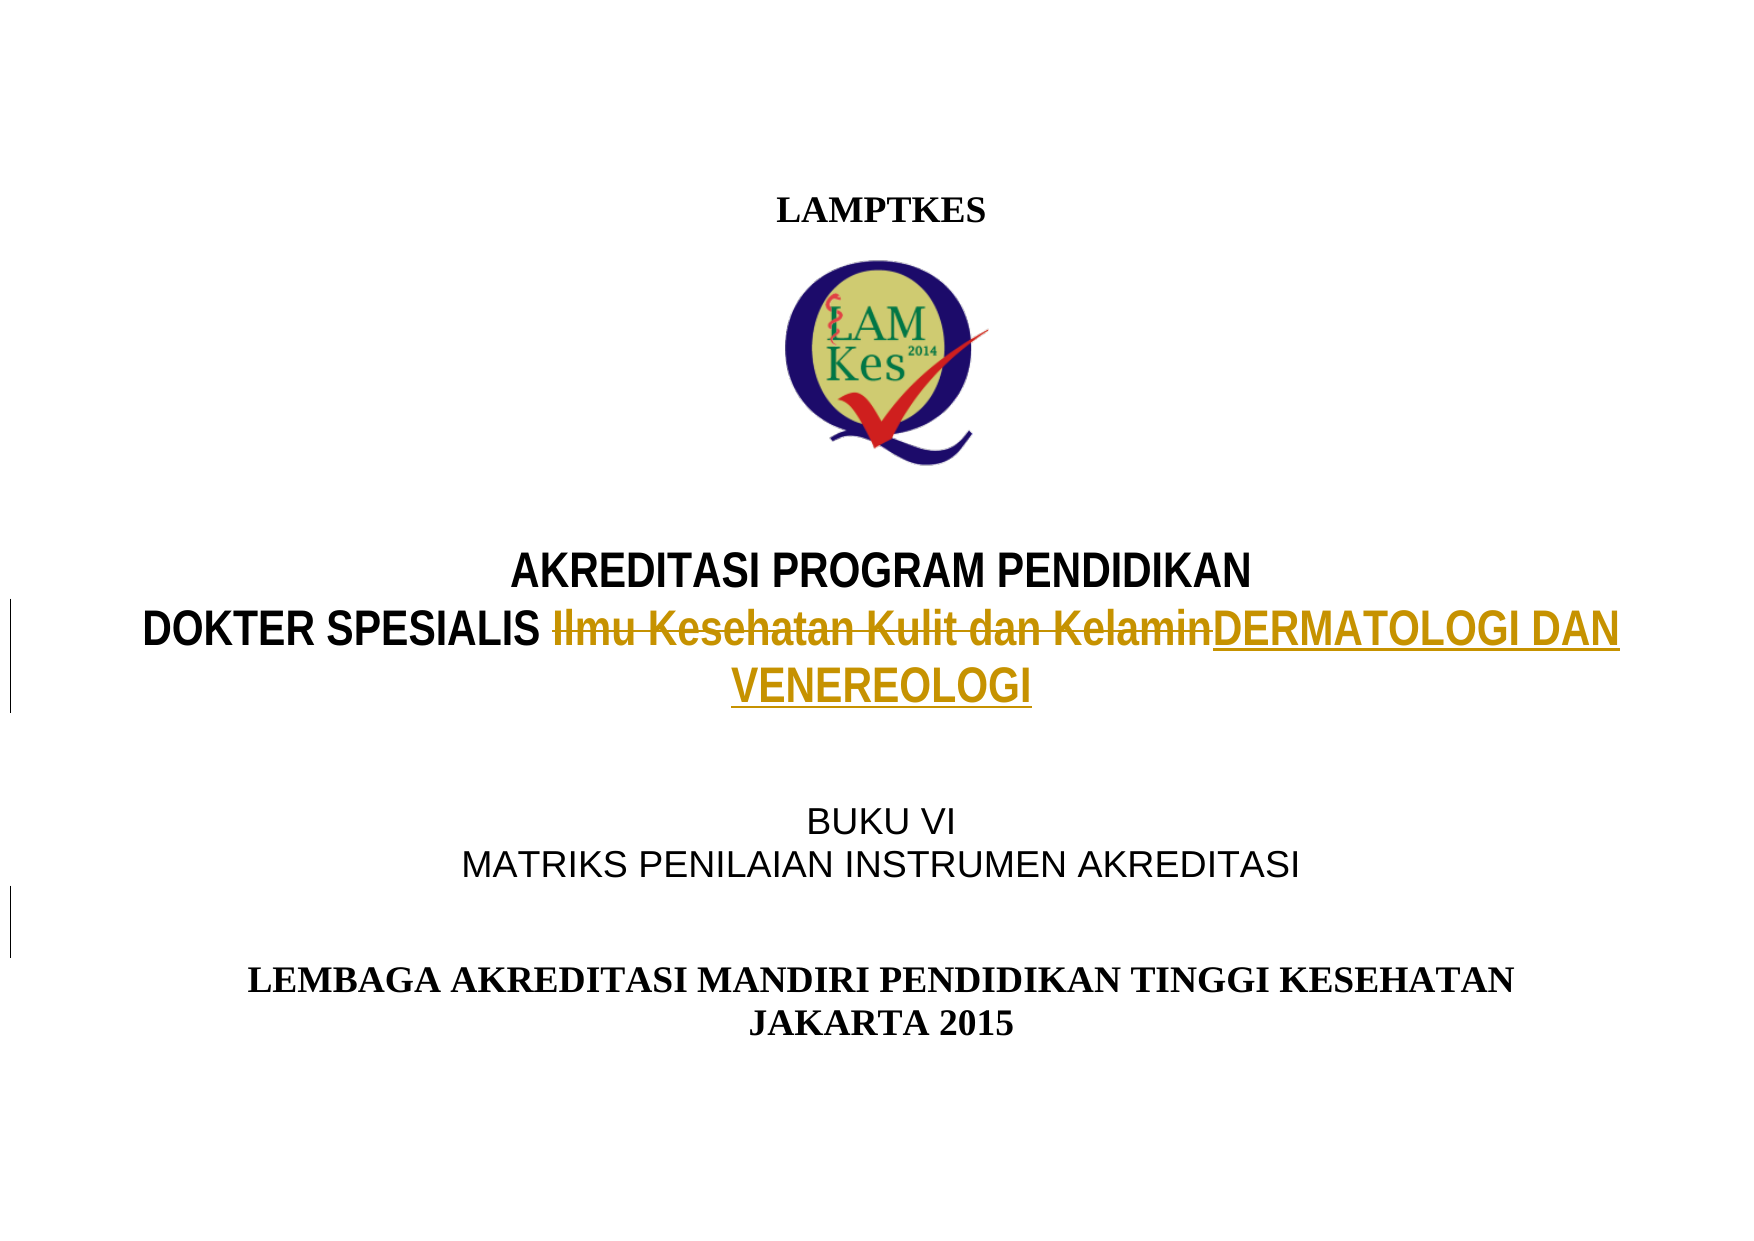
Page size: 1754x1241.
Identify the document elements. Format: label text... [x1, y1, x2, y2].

text MATRIKS PENILAIAN INSTRUMEN AKREDITASI [25, 843, 1737, 886]
text AKREDITASI PROGRAM PENDIDIKAN [25, 541, 1737, 598]
text LEMBAGA AKREDITASI MANDIRI PENDIDIKAN TINGGI KESEHATAN [25, 958, 1737, 1001]
text JAKARTA 2015 [25, 1001, 1737, 1044]
text BUKU VI [25, 799, 1737, 843]
text LAMPTKES [25, 187, 1737, 231]
text DOKTER SPESIALIS [25, 598, 1737, 713]
picture [774, 257, 989, 470]
